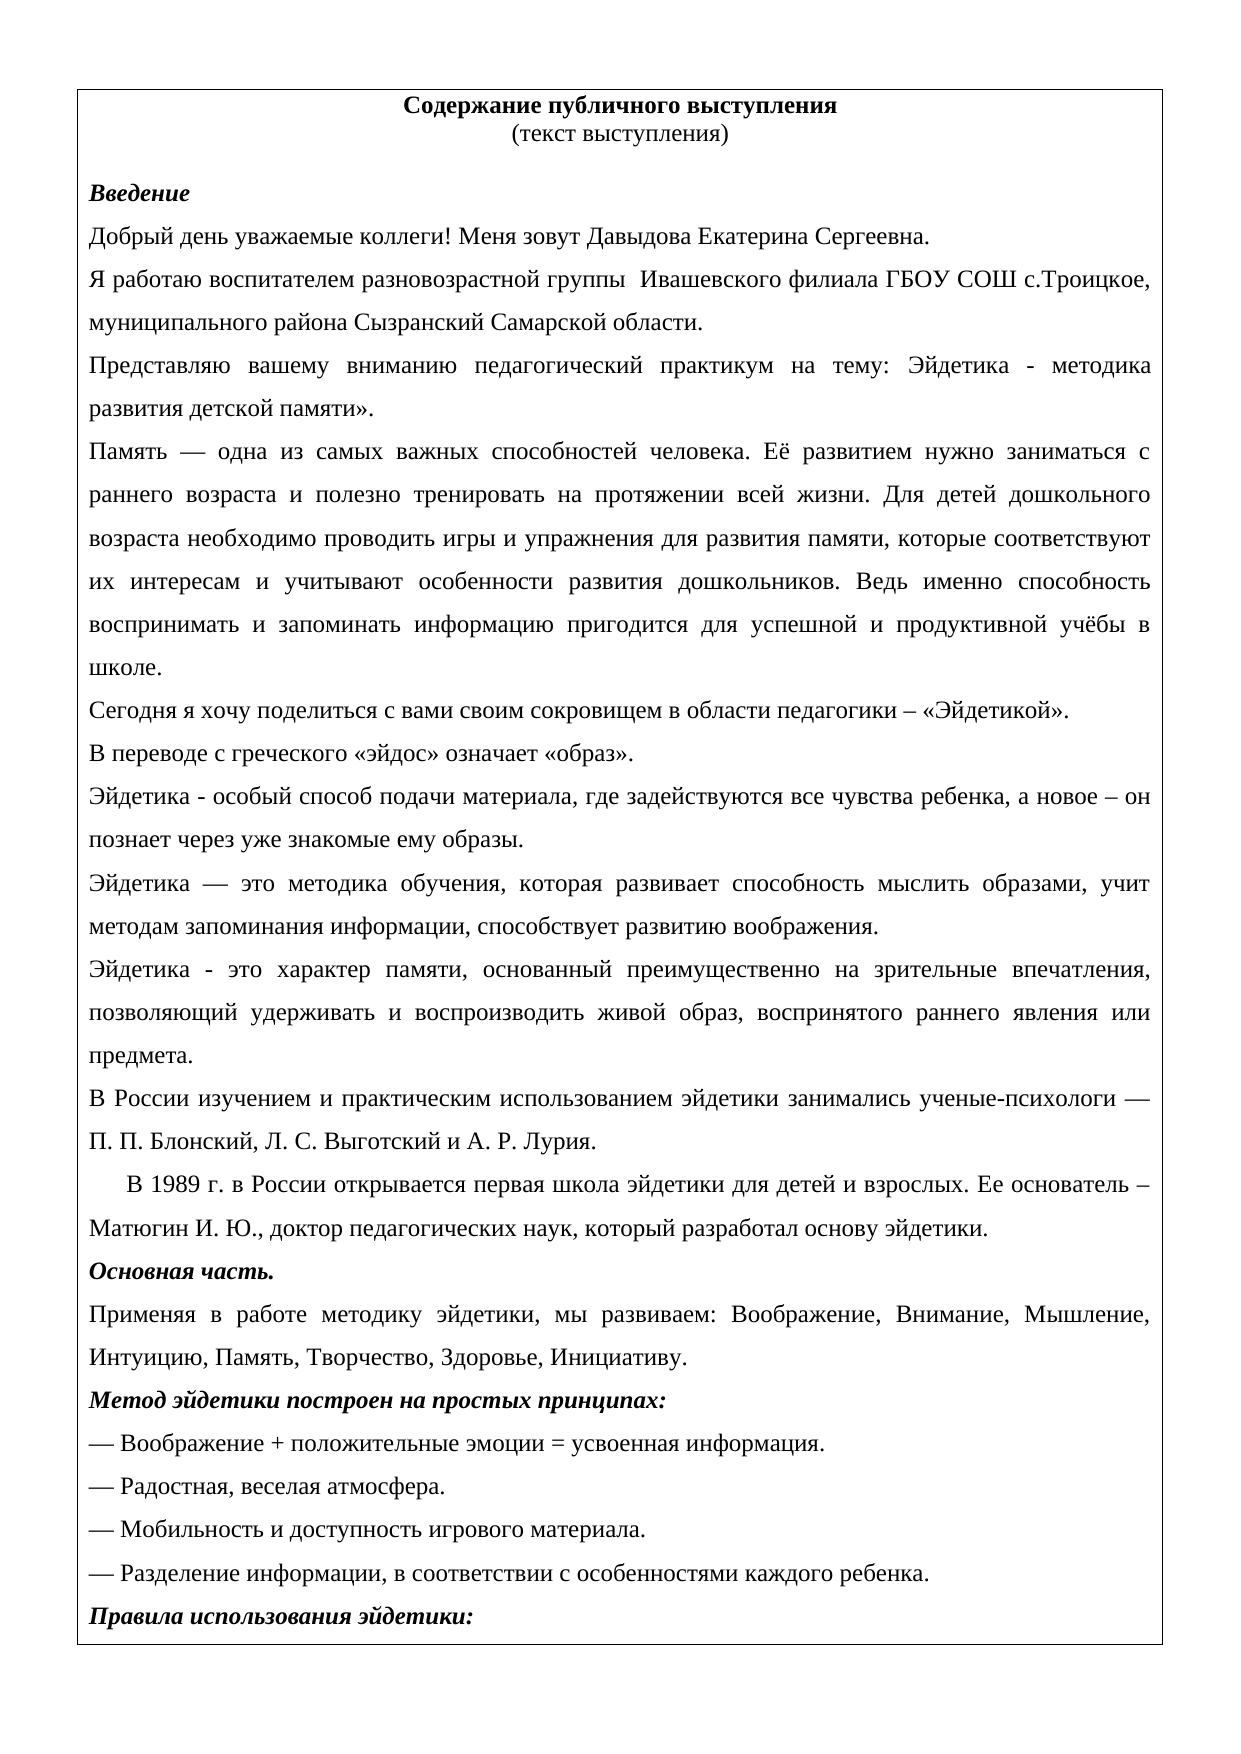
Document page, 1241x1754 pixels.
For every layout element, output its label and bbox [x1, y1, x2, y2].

table_header [78, 90, 1162, 1644]
